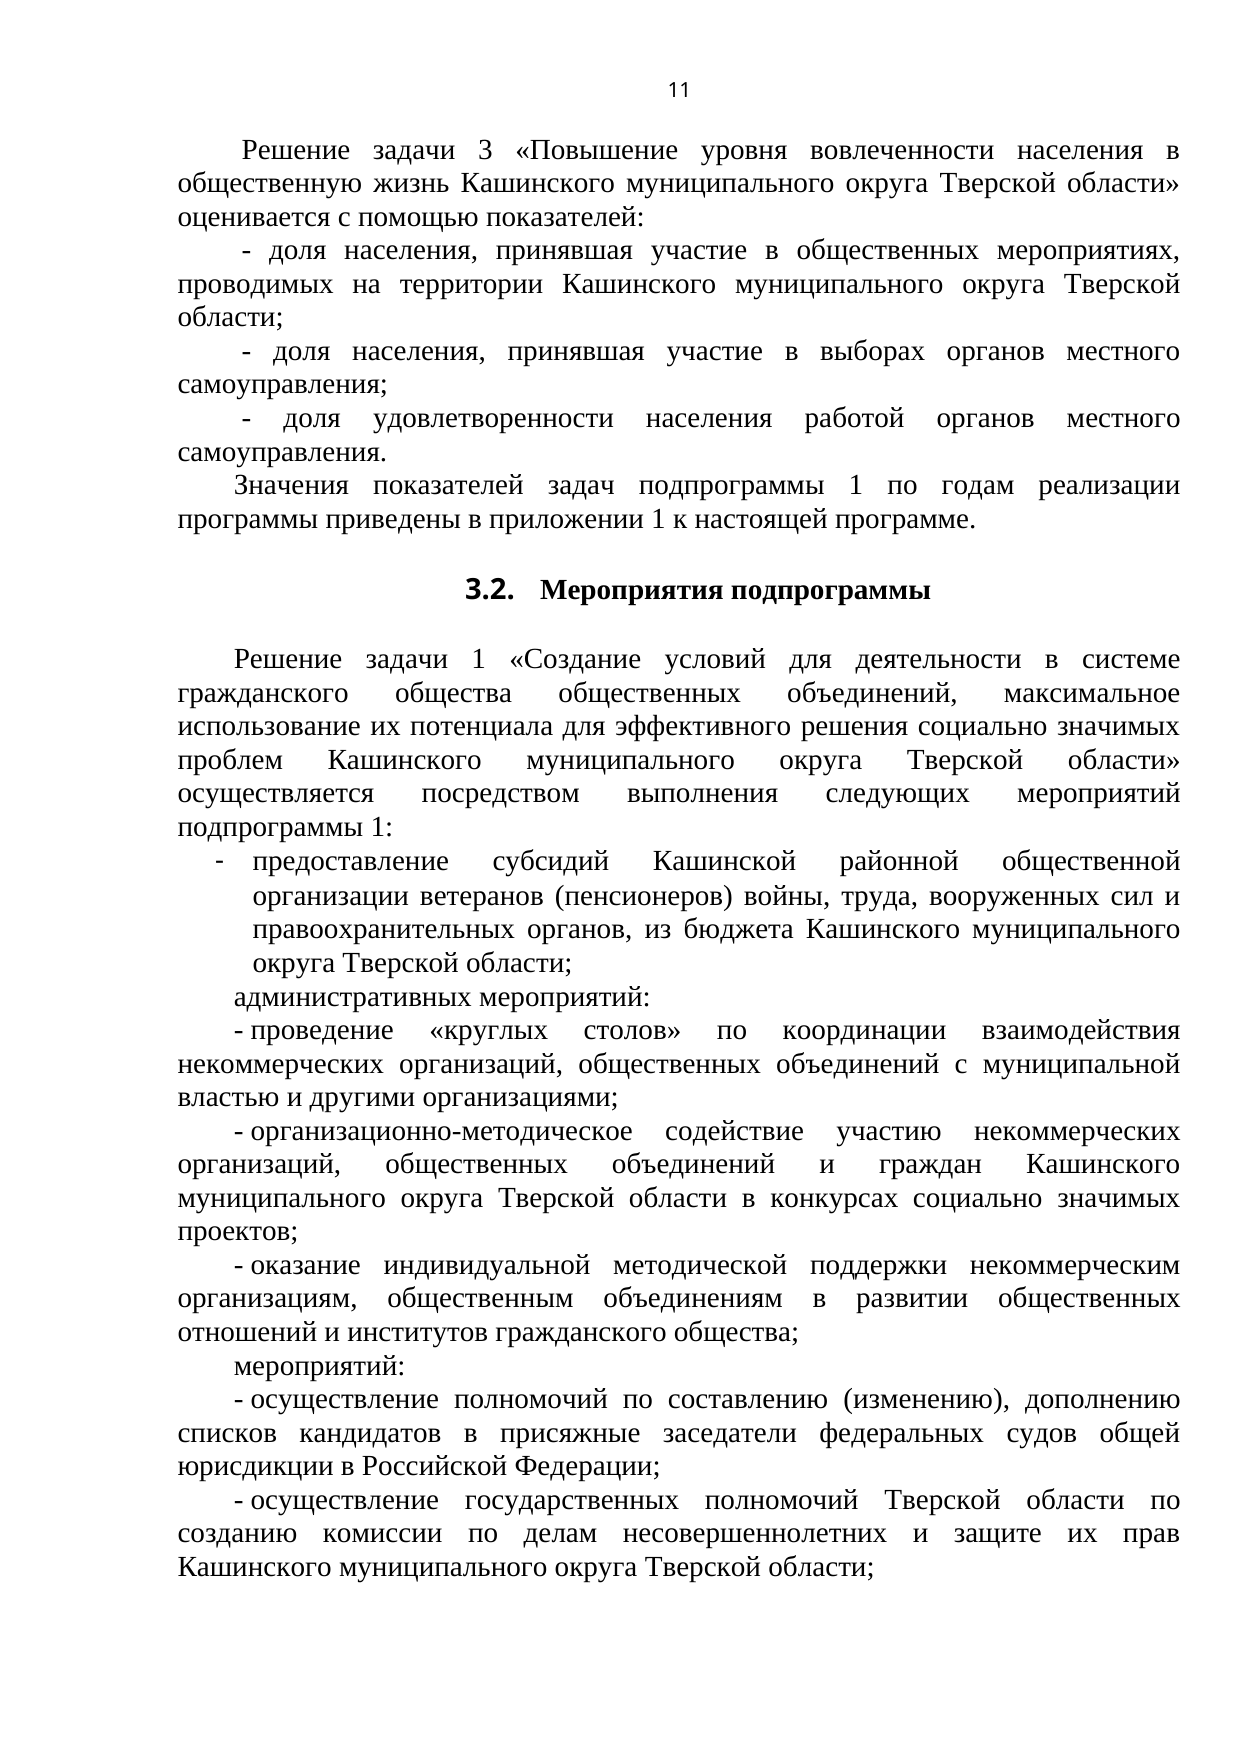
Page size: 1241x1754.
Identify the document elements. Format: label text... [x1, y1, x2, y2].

text - оказание индивидуальной методической поддержки некоммерческим организациям, общественным объединениям в развитии общественных отношений и институтов гражданского общества; [177, 1247, 1181, 1348]
text - осуществление полномочий по составлению (изменению), дополнению списков кандидатов в присяжные заседатели федеральных судов общей юрисдикции в Российской Федерации; [177, 1381, 1181, 1482]
text мероприятий: [177, 1348, 1181, 1381]
text - проведение «круглых столов» по координации взаимодействия некоммерческих организаций, общественных объединений с муниципальной властью и другими организациями; [177, 1012, 1181, 1113]
list предоставление субсидий Кашинской районной общественной организации ветеранов (пенсионеров) войны, труда, вооруженных сил и правоохранительных органов, из бюджета Кашинского муниципального округа Тверской области; [215, 842, 1181, 979]
text - доля удовлетворенности населения работой органов местного самоуправления. [177, 400, 1181, 467]
text административных мероприятий: [177, 979, 1181, 1012]
text Решение задачи 3 «Повышение уровня вовлеченности населения в общественную жизнь Кашинского муниципального округа Тверской области» оценивается с помощью показателей: [177, 132, 1181, 232]
text - организационно-методическое содействие участию некоммерческих организаций, общественных объединений и граждан Кашинского муниципального округа Тверской области в конкурсах социально значимых проектов; [177, 1113, 1181, 1247]
text Значения показателей задач подпрограммы 1 по годам реализации программы приведены в приложении 1 к настоящей программе. [177, 467, 1181, 534]
text Решение задачи 1 «Создание условий для деятельности в системе гражданского общества общественных объединений, максимальное использование их потенциала для эффективного решения социально значимых проблем Кашинского муниципального округа Тверской области» осуществляется посредством выполнения следующих мероприятий подпрограммы 1: [177, 641, 1181, 842]
text - доля населения, принявшая участие в общественных мероприятиях, проводимых на территории Кашинского муниципального округа Тверской области; [177, 232, 1181, 333]
text - осуществление государственных полномочий Тверской области по созданию комиссии по делам несовершеннолетних и защите их прав Кашинского муниципального округа Тверской области; [177, 1482, 1181, 1582]
list Мероприятия подпрограммы [215, 568, 1181, 608]
text - доля населения, принявшая участие в выборах органов местного самоуправления; [177, 333, 1181, 400]
